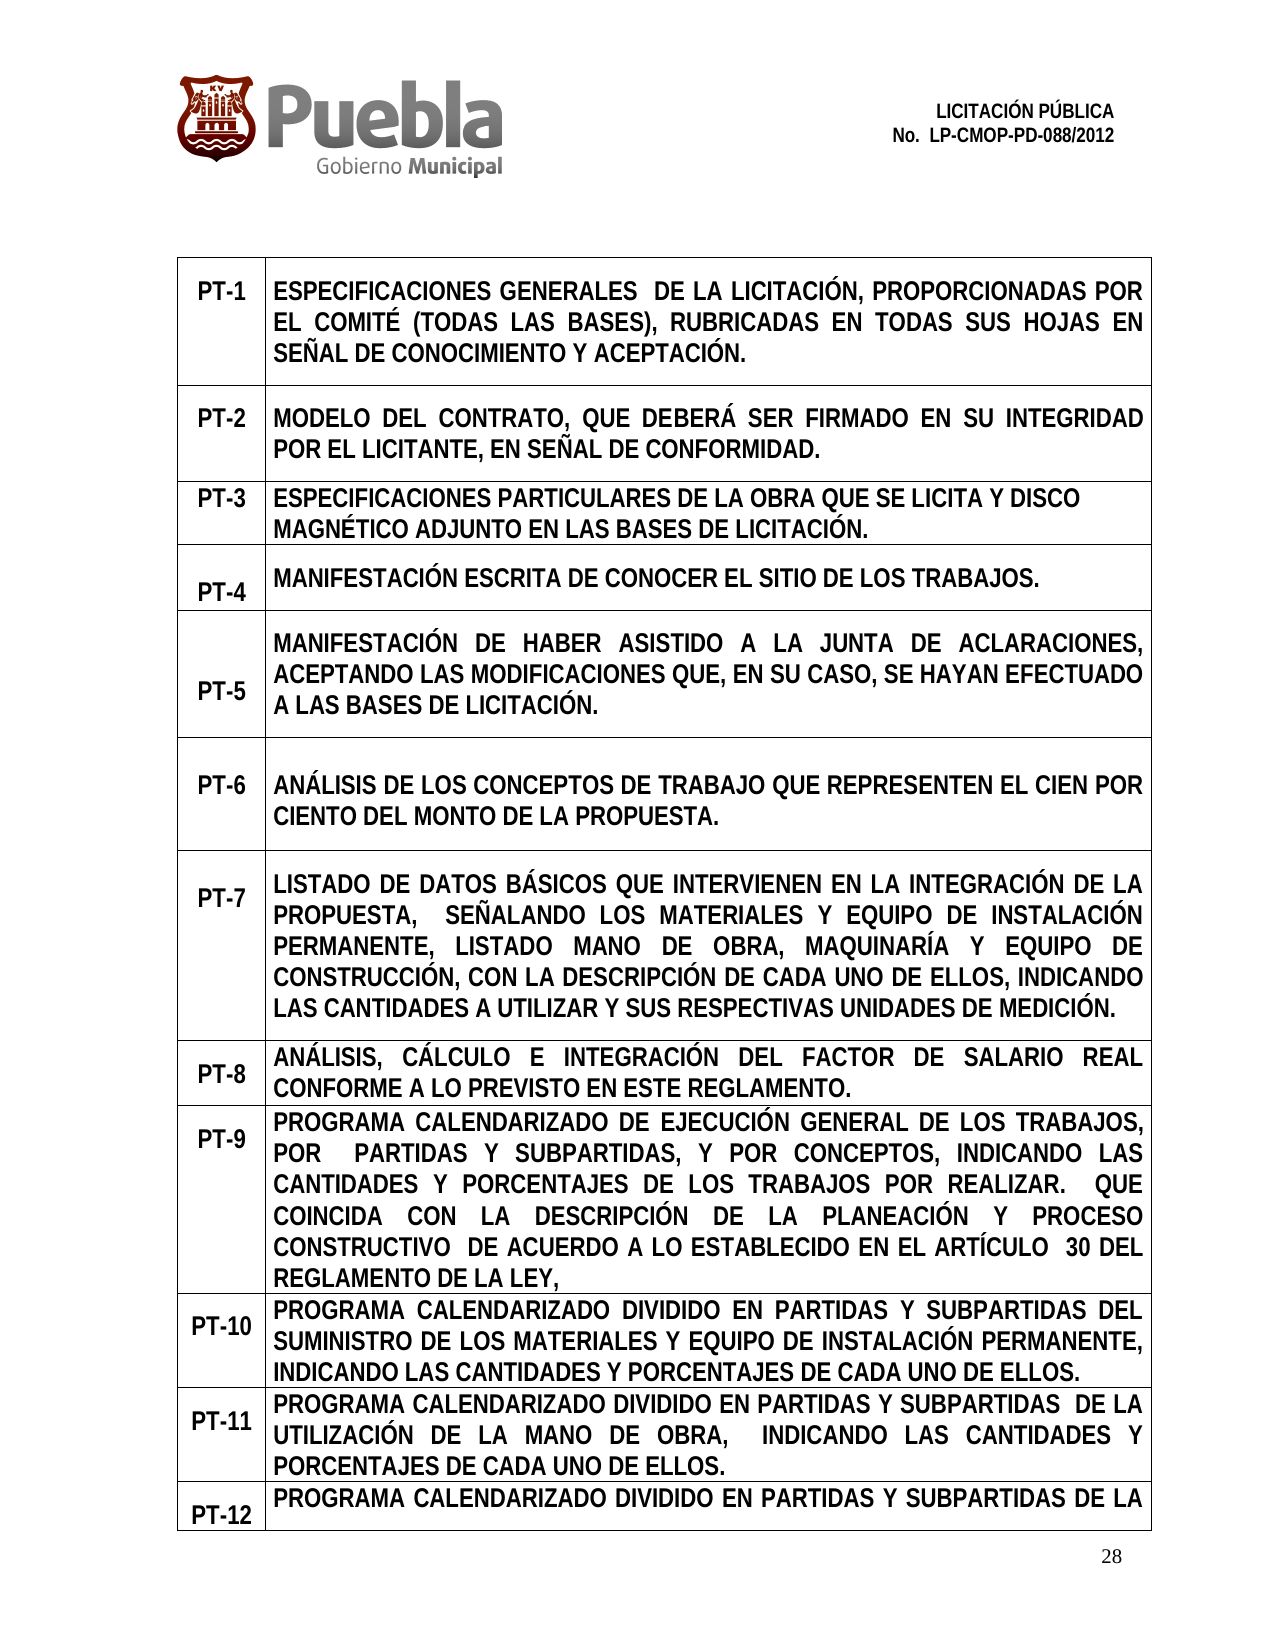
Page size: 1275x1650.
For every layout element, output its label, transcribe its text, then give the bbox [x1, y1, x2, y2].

table_cell PT-4 [178, 545, 265, 610]
table_cell MODELO DEL CONTRATO, QUE DEBERÁ SER FIRMADO EN SU INTEGRIDAD POR EL LICITANTE, EN SEÑAL DE CONFORMIDAD. [266, 386, 1151, 481]
table_cell PT-3 [178, 482, 265, 544]
table_cell PT-11 [178, 1388, 265, 1481]
table_cell PT-2 [178, 386, 265, 481]
table_header ESPECIFICACIONES GENERALES DE LA LICITACIÓN, PROPORCIONADAS POR EL COMITÉ (TODAS LAS BASES), RUBRICADAS EN TODAS SUS HOJAS EN SEÑAL DE CONOCIMIENTO Y ACEPTACIÓN. [266, 258, 1151, 385]
table_cell MANIFESTACIÓN DE HABER ASISTIDO A LA JUNTA DE ACLARACIONES, ACEPTANDO LAS MODIFICACIONES QUE, EN SU CASO, SE HAYAN EFECTUADO A LAS BASES DE LICITACIÓN. [266, 611, 1151, 737]
picture [177, 75, 502, 178]
table_cell MANIFESTACIÓN ESCRITA DE CONOCER EL SITIO DE LOS TRABAJOS. [266, 545, 1151, 610]
table_cell PT-5 [178, 611, 265, 737]
table_cell PROGRAMA CALENDARIZADO DIVIDIDO EN PARTIDAS Y SUBPARTIDAS DEL SUMINISTRO DE LOS MATERIALES Y EQUIPO DE INSTALACIÓN PERMANENTE, INDICANDO LAS CANTIDADES Y PORCENTAJES DE CADA UNO DE ELLOS. [266, 1294, 1151, 1387]
table_cell PROGRAMA CALENDARIZADO DIVIDIDO EN PARTIDAS Y SUBPARTIDAS DE LA UTILIZACIÓN DE LA MANO DE OBRA, INDICANDO LAS CANTIDADES Y PORCENTAJES DE CADA UNO DE ELLOS. [266, 1388, 1151, 1481]
table_cell PT-6 [178, 738, 265, 850]
table_cell PT-10 [178, 1294, 265, 1387]
table_cell ANÁLISIS DE LOS CONCEPTOS DE TRABAJO QUE REPRESENTEN EL CIEN POR CIENTO DEL MONTO DE LA PROPUESTA. [266, 738, 1151, 850]
table_cell PT-12 [178, 1482, 265, 1530]
table_cell ESPECIFICACIONES PARTICULARES DE LA OBRA QUE SE LICITA Y DISCO MAGNÉTICO ADJUNTO EN LAS BASES DE LICITACIÓN. [266, 482, 1151, 544]
table_header PT-1 [178, 258, 265, 385]
table_cell PROGRAMA CALENDARIZADO DE EJECUCIÓN GENERAL DE LOS TRABAJOS, POR PARTIDAS Y SUBPARTIDAS, Y POR CONCEPTOS, INDICANDO LAS CANTIDADES Y PORCENTAJES DE LOS TRABAJOS POR REALIZAR. QUE COINCIDA CON LA DESCRIPCIÓN DE LA PLANEACIÓN Y PROCESO CONSTRUCTIVO DE ACUERDO A LO ESTABLECIDO EN EL ARTÍCULO 30 DEL REGLAMENTO DE LA LEY, [266, 1106, 1151, 1293]
table_cell PT-9 [178, 1106, 265, 1293]
table_cell PT-7 [178, 851, 265, 1040]
table_cell PT-8 [178, 1041, 265, 1105]
table_cell LISTADO DE DATOS BÁSICOS QUE INTERVIENEN EN LA INTEGRACIÓN DE LA PROPUESTA, SEÑALANDO LOS MATERIALES Y EQUIPO DE INSTALACIÓN PERMANENTE, LISTADO MANO DE OBRA, MAQUINARÍA Y EQUIPO DE CONSTRUCCIÓN, CON LA DESCRIPCIÓN DE CADA UNO DE ELLOS, INDICANDO LAS CANTIDADES A UTILIZAR Y SUS RESPECTIVAS UNIDADES DE MEDICIÓN. [266, 851, 1151, 1040]
table_cell ANÁLISIS, CÁLCULO E INTEGRACIÓN DEL FACTOR DE SALARIO REAL CONFORME A LO PREVISTO EN ESTE REGLAMENTO. [266, 1041, 1151, 1105]
